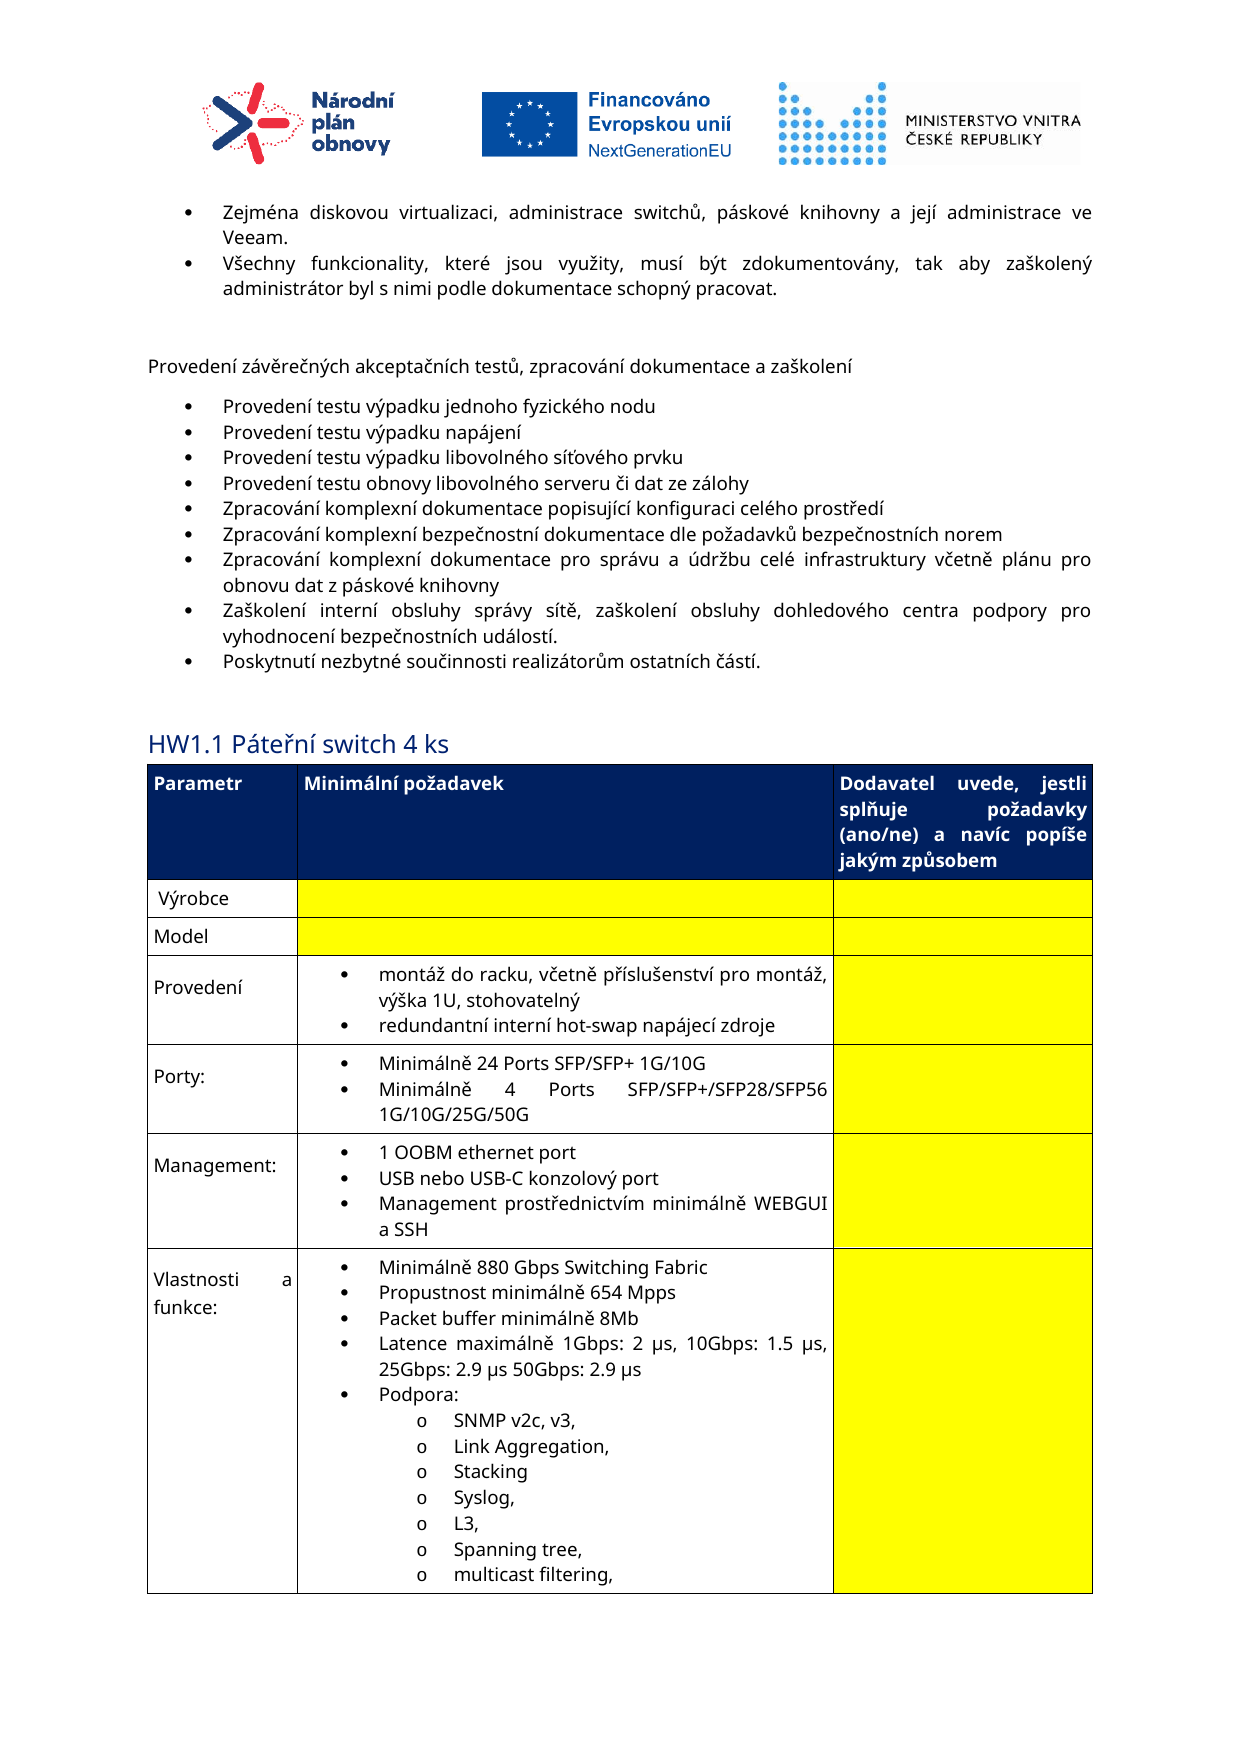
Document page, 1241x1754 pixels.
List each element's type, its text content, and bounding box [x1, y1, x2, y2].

table_cell Provedení [148, 956, 297, 1044]
table_cell [834, 1045, 1092, 1133]
subtitle HW1.1 Páteřní switch 4 ks [148, 727, 1093, 761]
table_cell Výrobce [148, 880, 297, 917]
text Zpracování komplexní dokumentace popisující konfiguraci celého prostředí [185, 496, 1093, 521]
table_cell Vlastnosti a funkce: [148, 1249, 297, 1593]
table_header Parametr [148, 765, 297, 879]
table_cell [834, 1249, 1092, 1593]
list Všechny funkcionality, které jsou využity, musí být zdokumentovány, tak aby zaškolený administrátor byl s nimi podle dokumentace schopný pracovat. [185, 250, 1093, 301]
text Poskytnutí nezbytné součinnosti realizátorům ostatních částí. [185, 649, 1093, 674]
text Zpracování komplexní dokumentace pro správu a údržbu celé infrastruktury včetně plánu pro obnovu dat z páskové knihovny [185, 547, 1093, 598]
text Provedení testu obnovy libovolného serveru či dat ze zálohy [185, 470, 1093, 496]
table_cell 1 OOBM ethernet port USB nebo USB-C konzolový port Management prostřednictvím minimálně WEBGUI a SSH [298, 1134, 833, 1247]
text Provedení testu výpadku libovolného síťového prvku [185, 444, 1093, 470]
table_cell Minimálně 24 Ports SFP/SFP+ 1G/10G Minimálně 4 Ports SFP/SFP+/SFP28/SFP56 1G/10G/25G/50G [298, 1045, 833, 1133]
text Zpracování komplexní bezpečnostní dokumentace dle požadavků bezpečnostních norem [185, 521, 1093, 547]
text Provedení testu výpadku napájení [185, 419, 1093, 444]
table_cell [834, 918, 1092, 955]
table_cell montáž do racku, včetně příslušenství pro montáž, výška 1U, stohovatelný redundantní interní hot-swap napájecí zdroje [298, 956, 833, 1044]
table_cell [834, 880, 1092, 917]
text Provedení testu výpadku jednoho fyzického nodu [185, 393, 1093, 419]
picture [778, 82, 1081, 165]
table_cell Model [148, 918, 297, 955]
table_cell [834, 1134, 1092, 1247]
table_cell [834, 956, 1092, 1044]
table_header Dodavatel uvede, jestli splňuje požadavky (ano/ne) a navíc popíše jakým způsobem [834, 765, 1092, 879]
table_cell Management: [148, 1134, 297, 1247]
picture [473, 86, 748, 161]
table_header Minimální požadavek [298, 765, 833, 879]
picture [190, 73, 412, 174]
list Zejména diskovou virtualizaci, administrace switchů, páskové knihovny a její administrace ve Veeam. [185, 199, 1093, 250]
table_cell Porty: [148, 1045, 297, 1133]
text Provedení závěrečných akceptačních testů, zpracování dokumentace a zaškolení [148, 353, 1093, 379]
table_cell [298, 918, 833, 955]
text Zaškolení interní obsluhy správy sítě, zaškolení obsluhy dohledového centra podpory pro vyhodnocení bezpečnostních událostí. [185, 598, 1093, 649]
table_cell [298, 880, 833, 917]
